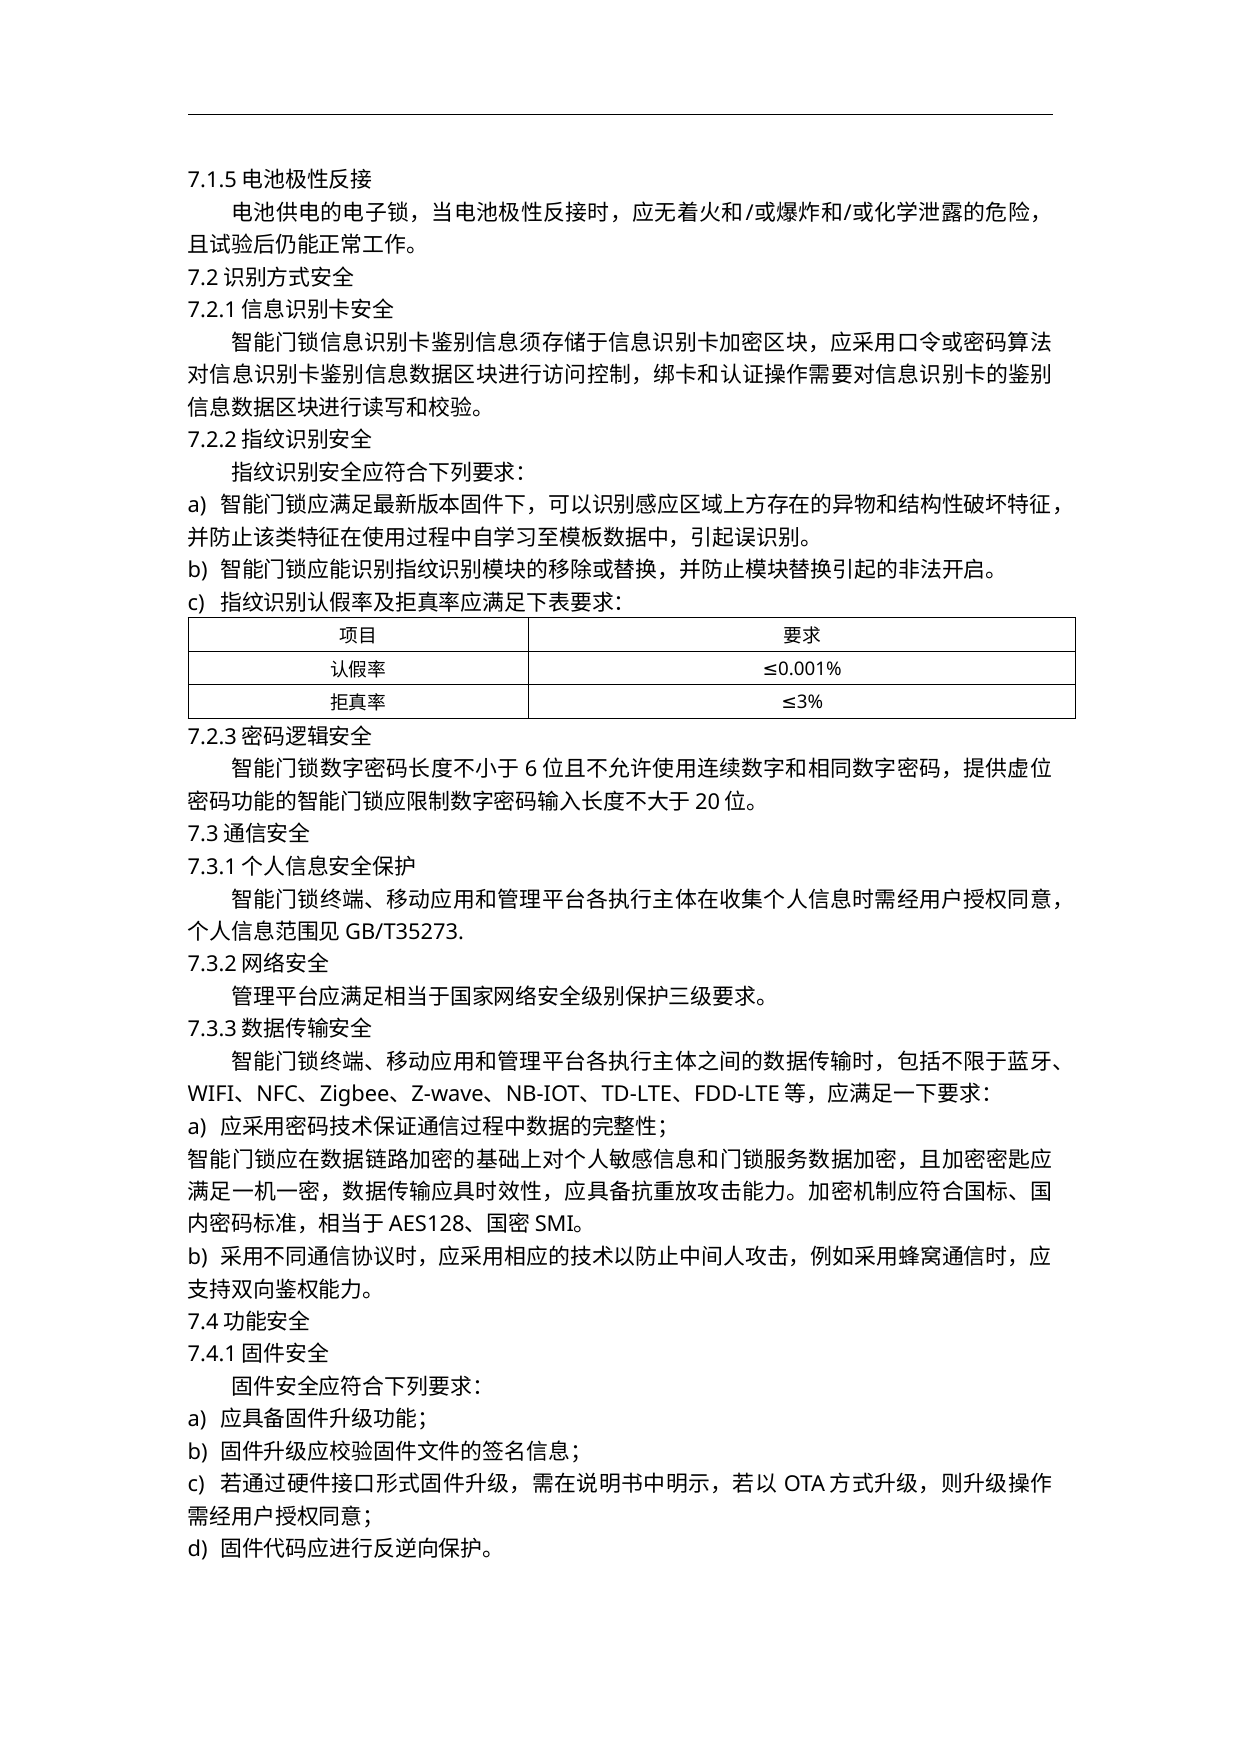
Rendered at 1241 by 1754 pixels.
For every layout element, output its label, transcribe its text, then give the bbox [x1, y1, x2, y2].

list 应具备固件升级功能； [187, 1401, 1053, 1434]
text 智能门锁终端、移动应用和管理平台各执行主体在收集个人信息时需经用户授权同意，个人信息范围见GB/T35273. [187, 881, 1053, 946]
text 智能门锁信息识别卡鉴别信息须存储于信息识别卡加密区块，应采用口令或密码算法对信息识别卡鉴别信息数据区块进行访问控制，绑卡和认证操作需要对信息识别卡的鉴别信息数据区块进行读写和校验。 [187, 324, 1053, 422]
text 管理平台应满足相当于国家网络安全级别保护三级要求。 [187, 979, 1053, 1011]
list 智能门锁应能识别指纹识别模块的移除或替换，并防止模块替换引起的非法开启。 [187, 552, 1053, 584]
text 智能门锁应在数据链路加密的基础上对个人敏感信息和门锁服务数据加密，且加密密匙应满足一机一密，数据传输应具时效性，应具备抗重放攻击能力。加密机制应符合国标、国内密码标准，相当于AES128、国密SMI。 [187, 1141, 1053, 1239]
list 采用不同通信协议时，应采用相应的技术以防止中间人攻击，例如采用蜂窝通信时，应支持双向鉴权能力。 [187, 1239, 1053, 1304]
text 7.2.2指纹识别安全 [187, 422, 1053, 454]
text 固件安全应符合下列要求： [187, 1369, 1053, 1401]
subtitle 7.1.5电池极性反接 [187, 162, 1053, 194]
text 指纹识别安全应符合下列要求： [187, 454, 1053, 487]
text 7.3.2网络安全 [187, 946, 1053, 979]
text 7.3.1个人信息安全保护 [187, 849, 1053, 881]
text 7.2.1信息识别卡安全 [187, 292, 1053, 324]
text 智能门锁数字密码长度不小于6位且不允许使用连续数字和相同数字密码，提供虚位密码功能的智能门锁应限制数字密码输入长度不大于20位。 [187, 751, 1053, 816]
list 应采用密码技术保证通信过程中数据的完整性； [187, 1109, 1053, 1141]
table_header 要求 [529, 618, 1075, 651]
text 电池供电的电子锁，当电池极性反接时，应无着火和/或爆炸和/或化学泄露的危险，且试验后仍能正常工作。 [187, 194, 1053, 259]
list 固件代码应进行反逆向保护。 [187, 1531, 1053, 1564]
table_cell ≤0.001% [529, 652, 1075, 684]
subtitle 7.3通信安全 [187, 816, 1053, 849]
table_cell ≤3% [529, 685, 1075, 718]
text 7.2.3密码逻辑安全 [187, 719, 1053, 751]
list 若通过硬件接口形式固件升级，需在说明书中明示，若以OTA方式升级，则升级操作需经用户授权同意； [187, 1466, 1053, 1531]
table_header 项目 [189, 618, 528, 651]
table_cell 认假率 [189, 652, 528, 684]
text 7.4.1固件安全 [187, 1336, 1053, 1369]
list 固件升级应校验固件文件的签名信息； [187, 1434, 1053, 1466]
list 指纹识别认假率及拒真率应满足下表要求： [187, 584, 1053, 617]
text 智能门锁终端、移动应用和管理平台各执行主体之间的数据传输时，包括不限于蓝牙、WIFI、NFC、Zigbee、Z-wave、NB-IOT、TD-LTE、FDD-LTE等，应满足一下要求： [187, 1044, 1053, 1109]
text 7.3.3数据传输安全 [187, 1011, 1053, 1044]
table_cell 拒真率 [189, 685, 528, 718]
list 智能门锁应满足最新版本固件下，可以识别感应区域上方存在的异物和结构性破坏特征，并防止该类特征在使用过程中自学习至模板数据中，引起误识别。 [187, 487, 1053, 552]
subtitle 7.4功能安全 [187, 1304, 1053, 1336]
subtitle 7.2识别方式安全 [187, 259, 1053, 292]
